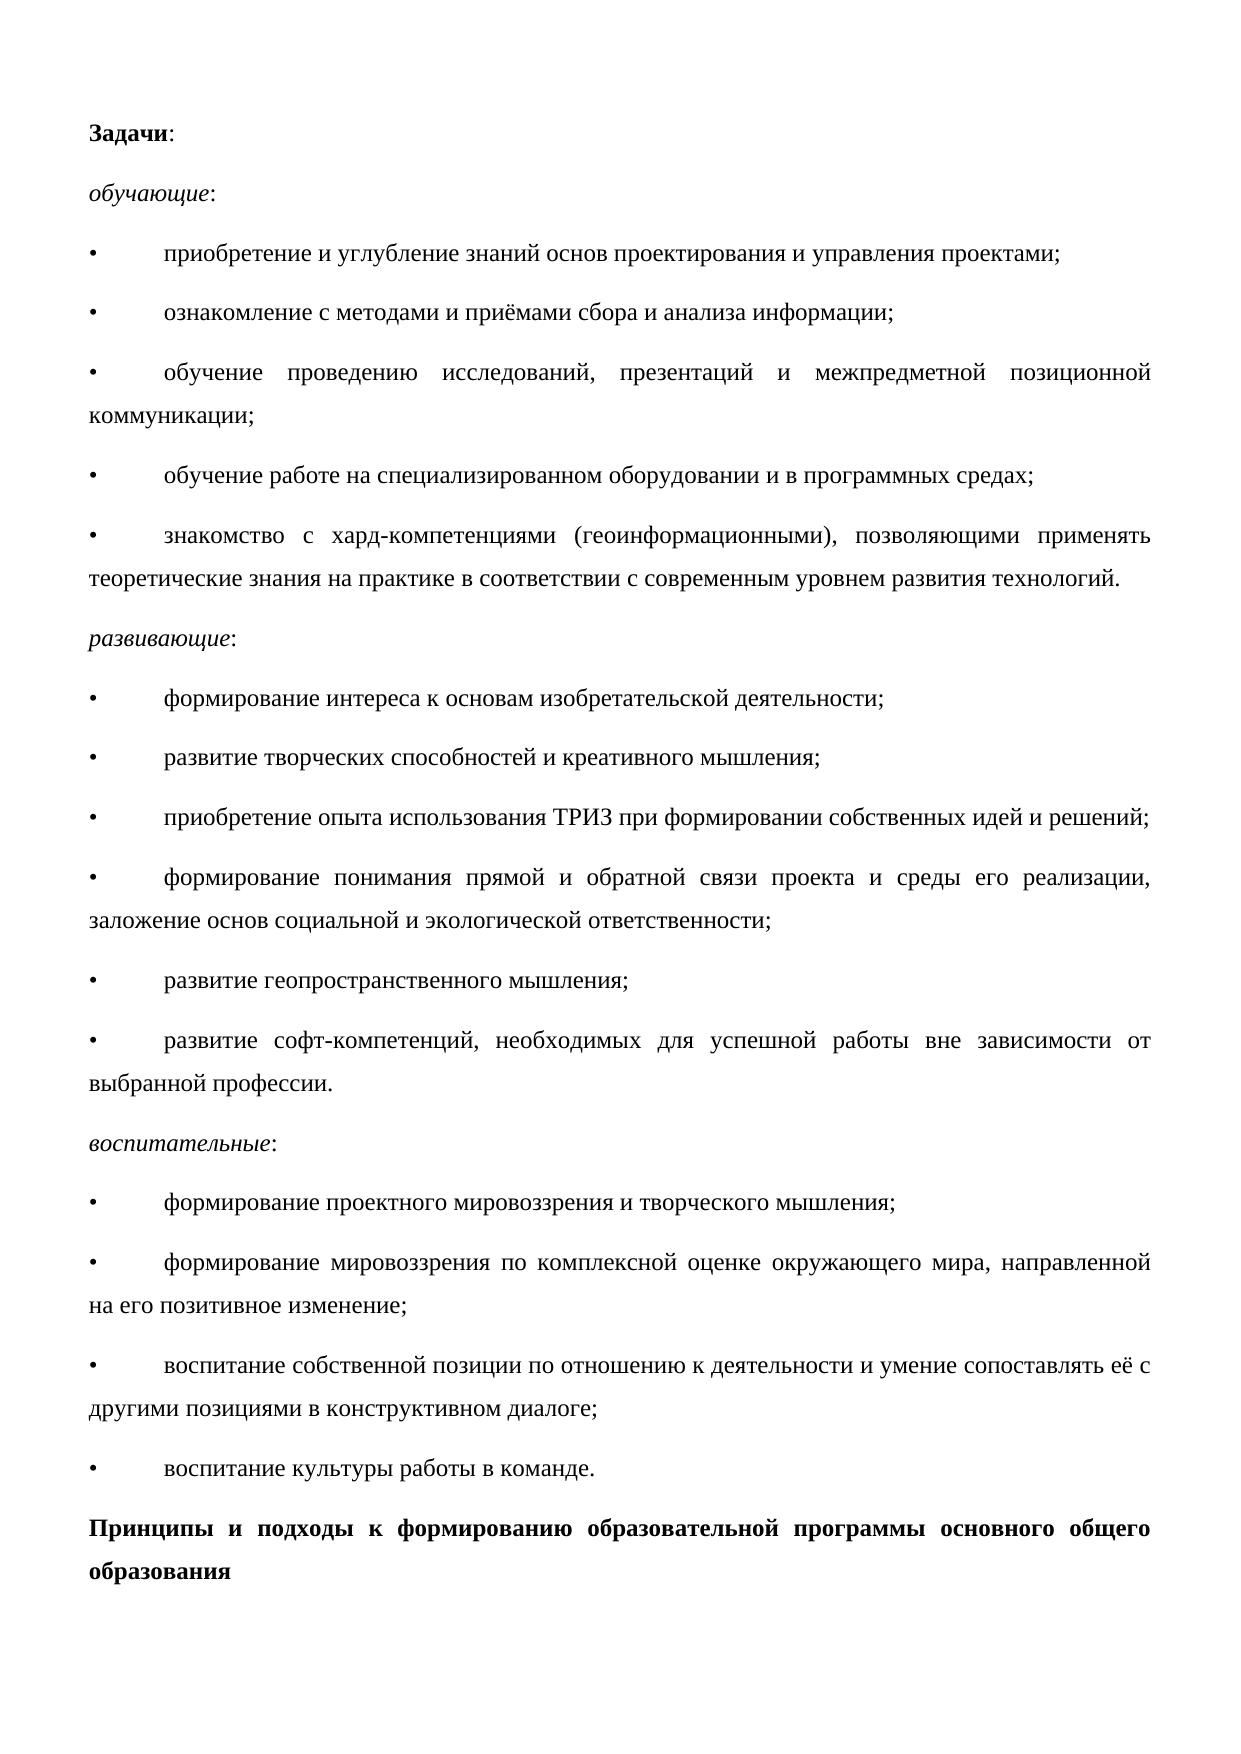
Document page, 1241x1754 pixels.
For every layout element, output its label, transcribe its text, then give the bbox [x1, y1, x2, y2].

text • развитие творческих способностей и креативного мышления; [89, 742, 1152, 771]
text • воспитание собственной позиции по отношению к деятельности и умение сопоставлять её с другими позициями в конструктивном диалоге; [89, 1350, 1152, 1422]
text • обучение проведению исследований, презентаций и межпредметной позиционной коммуникации; [89, 357, 1152, 429]
text • формирование понимания прямой и обратной связи проекта и среды его реализации, заложение основ социальной и экологической ответственности; [89, 862, 1152, 934]
text • формирование проектного мировоззрения и творческого мышления; [89, 1187, 1152, 1216]
text • ознакомление с методами и приёмами сбора и анализа информации; [89, 297, 1152, 326]
text Задачи: [89, 118, 1152, 147]
text обучающие: [89, 178, 1152, 207]
text развивающие: [89, 623, 1152, 652]
text • обучение работе на специализированном оборудовании и в программных средах; [89, 460, 1152, 489]
text воспитательные: [89, 1128, 1152, 1156]
text Принципы и подходы к формированию образовательной программы основного общего образования [89, 1513, 1152, 1585]
text • приобретение опыта использования ТРИЗ при формировании собственных идей и решений; [89, 802, 1152, 831]
text • формирование интереса к основам изобретательской деятельности; [89, 683, 1152, 711]
text • формирование мировоззрения по комплексной оценке окружающего мира, направленной на его позитивное изменение; [89, 1247, 1152, 1319]
text • развитие геопространственного мышления; [89, 965, 1152, 994]
text • воспитание культуры работы в команде. [89, 1453, 1152, 1482]
text • приобретение и углубление знаний основ проектирования и управления проектами; [89, 238, 1152, 266]
text • развитие софт-компетенций, необходимых для успешной работы вне зависимости от выбранной профессии. [89, 1025, 1152, 1097]
text • знакомство с хард-компетенциями (геоинформационными), позволяющими применять теоретические знания на практике в соответствии с современным уровнем развития технологий. [89, 520, 1152, 592]
